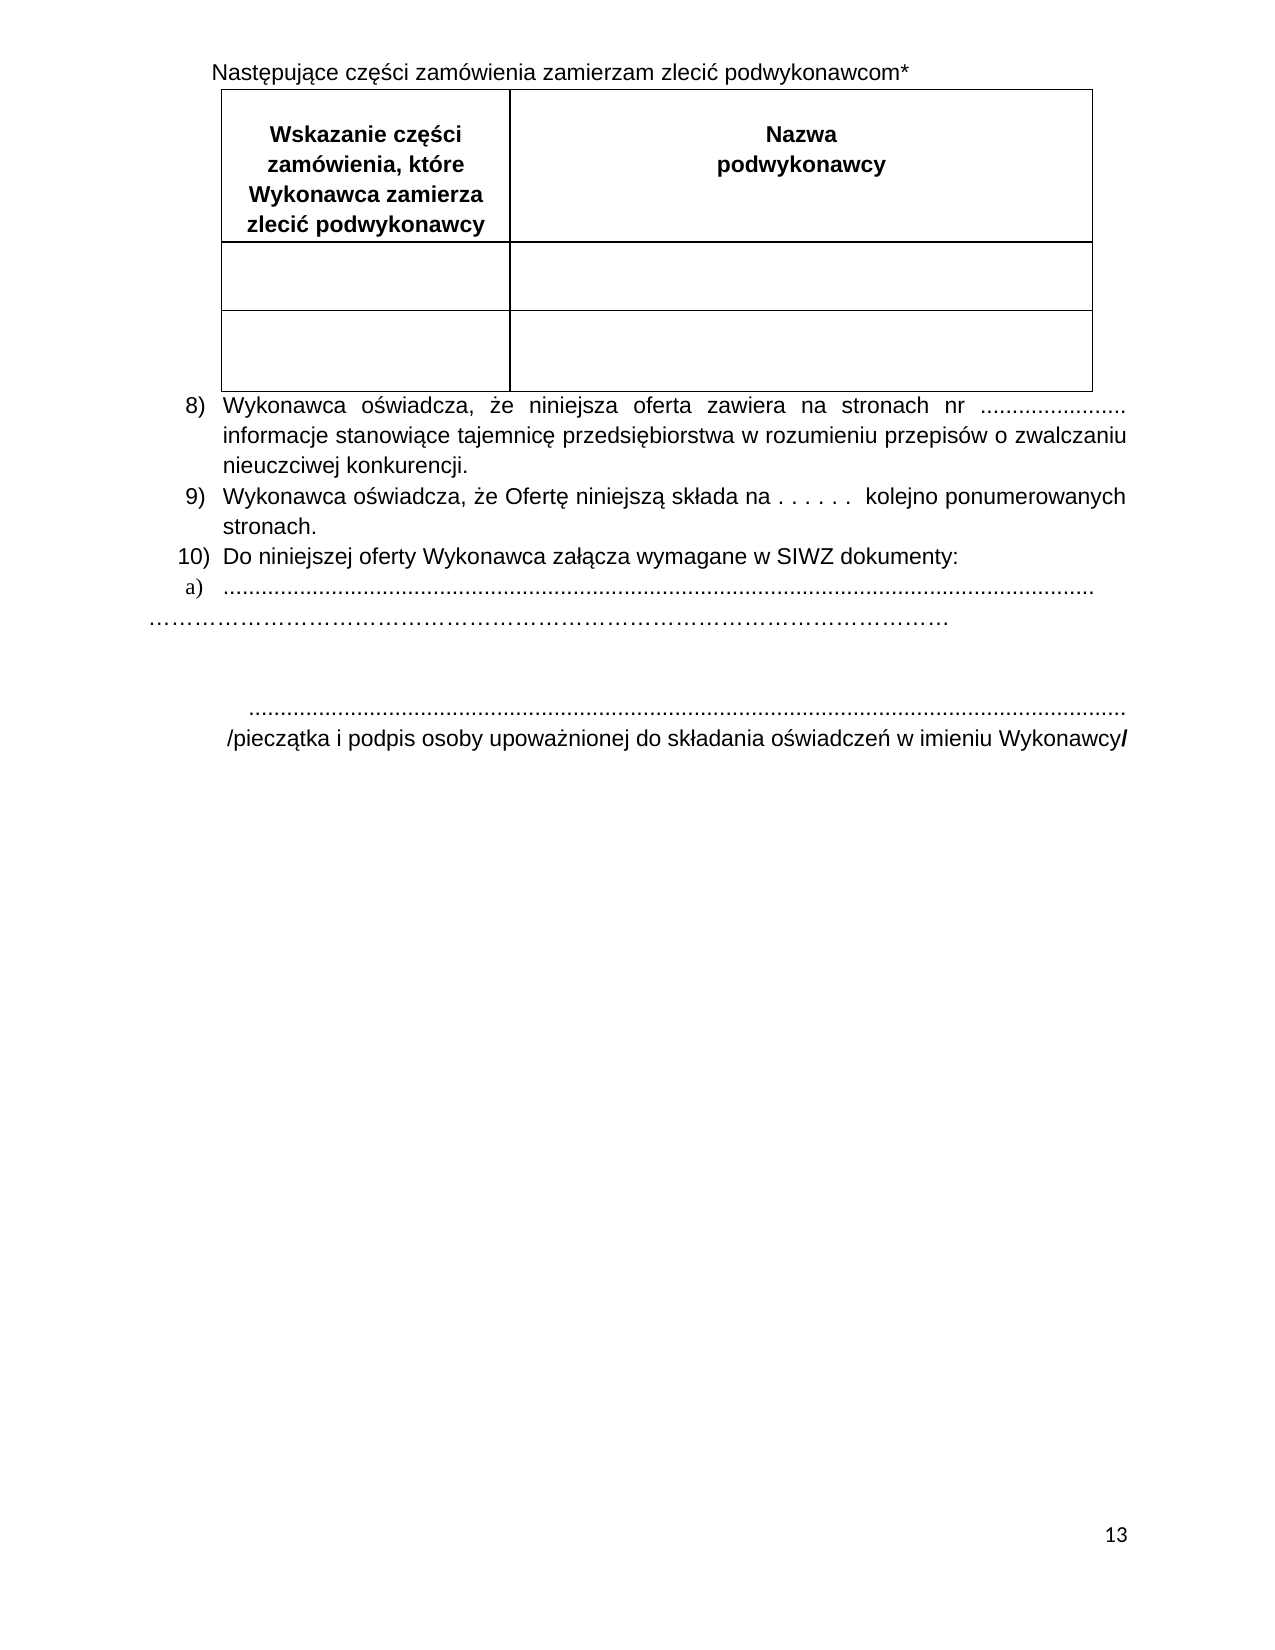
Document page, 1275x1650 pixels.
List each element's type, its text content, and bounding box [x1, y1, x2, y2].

table_cell [222, 311, 509, 391]
text /pieczątka i podpis osoby upoważnionej do składania oświadczeń w imieniu Wykonawcy/ [148, 724, 1127, 751]
table_cell [511, 311, 1092, 391]
text …………………………………………………………………………………………… [148, 604, 1127, 630]
text .......................................................................................................................................... [148, 694, 1127, 721]
table_cell [511, 243, 1092, 310]
list ......................................................................................................................................... [185, 573, 1127, 600]
list Wykonawca oświadcza, że Ofertę niniejszą składa na . . . . . . kolejno ponumerowanych stronach. [185, 483, 1127, 539]
table_header Nazwa podwykonawcy [511, 90, 1092, 241]
list Do niniejszej oferty Wykonawca załącza wymagane w SIWZ dokumenty: [177, 543, 1127, 569]
table_header Wskazanie części zamówienia, które Wykonawca zamierza zlecić podwykonawcy [222, 90, 509, 241]
text Następujące części zamówienia zamierzam zlecić podwykonawcom* [148, 59, 1127, 85]
table_cell [222, 243, 509, 310]
list Wykonawca oświadcza, że niniejsza oferta zawiera na stronach nr ....................... informacje stanowiące tajemnicę przedsiębiorstwa w rozumieniu przepisów o zwalczaniu nieuczciwej konkurencji. [185, 392, 1127, 479]
